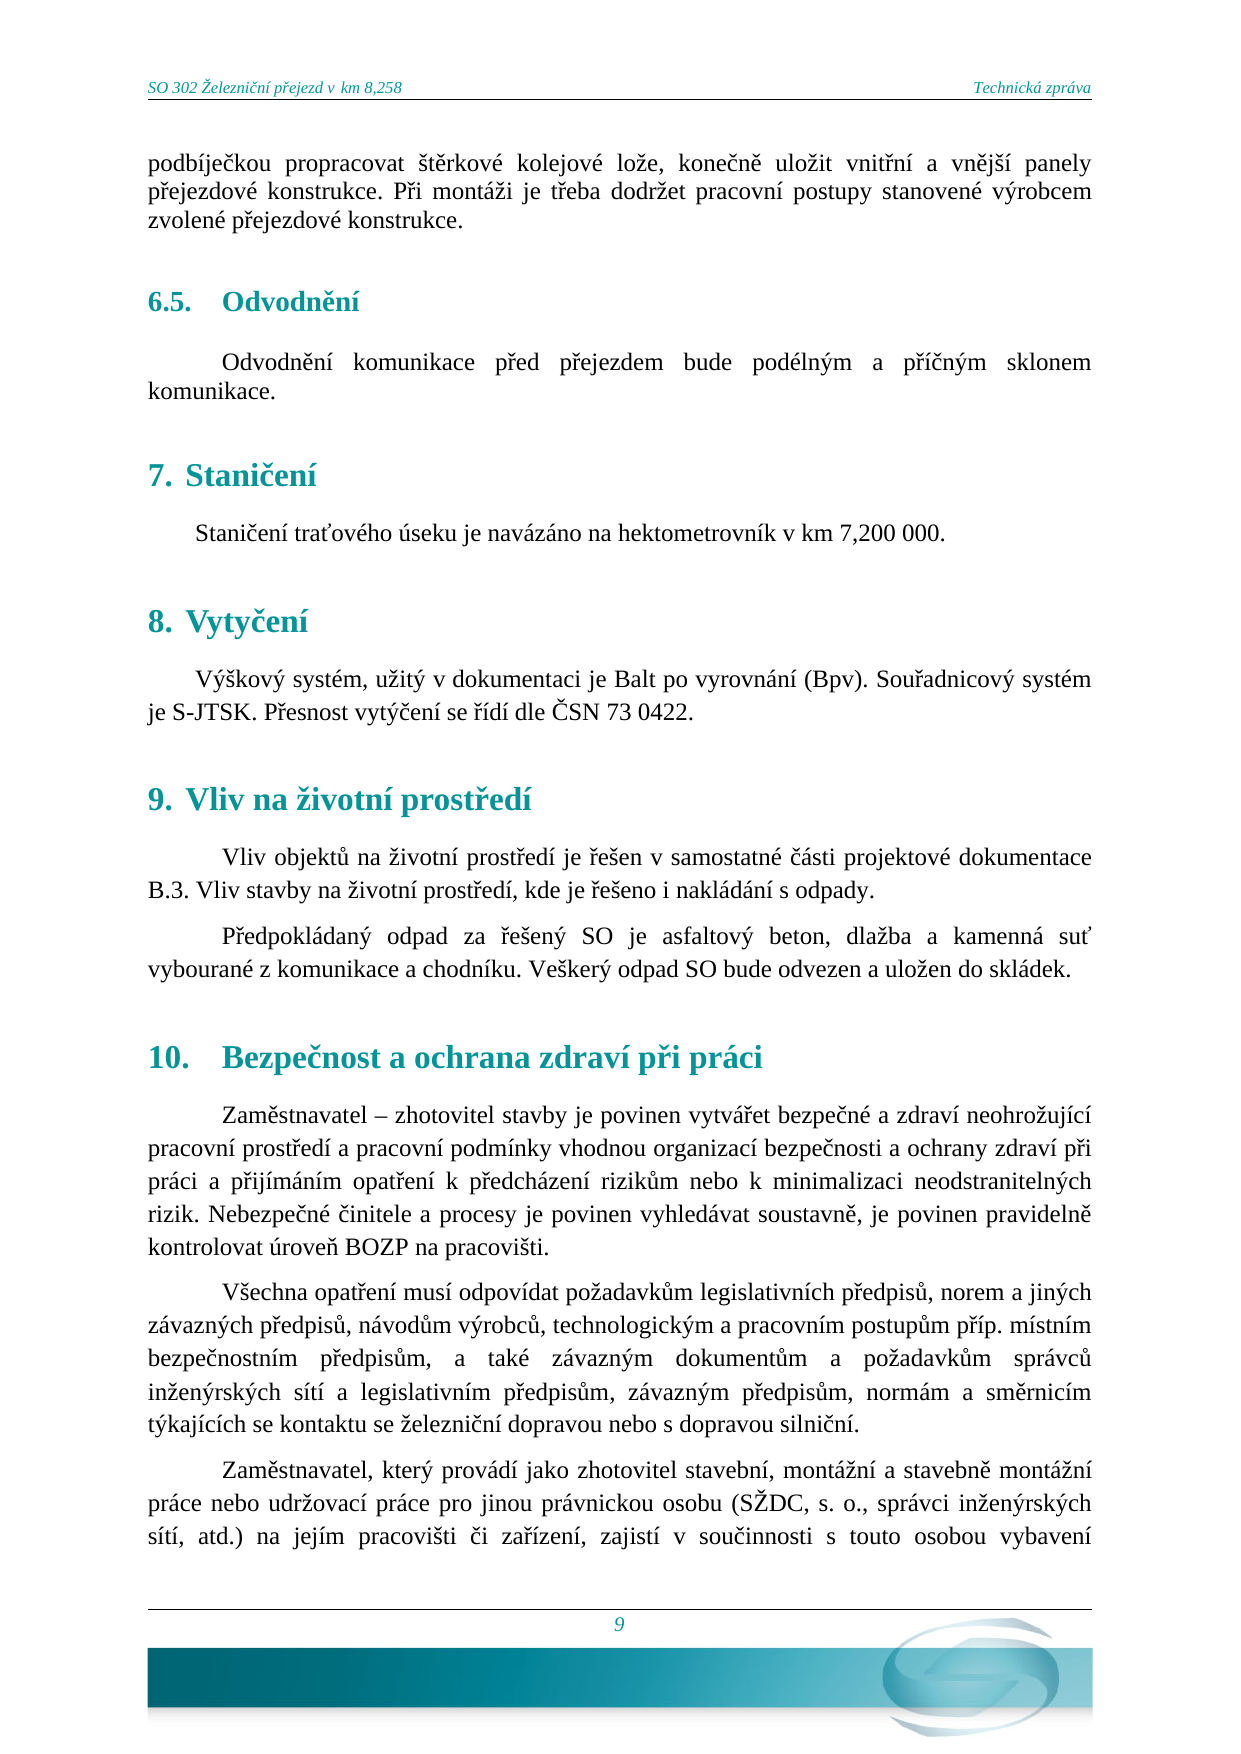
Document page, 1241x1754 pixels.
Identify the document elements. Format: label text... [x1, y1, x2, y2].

subtitle Vytyčení [148, 601, 1092, 639]
text Předpokládaný odpad za řešený SO je asfaltový beton, dlažba a kamenná suť vybourané z komunikace a chodníku. Veškerý odpad SO bude odvezen a uložen do skládek. [148, 921, 1092, 983]
picture [147, 1608, 1093, 1748]
text Odvodnění komunikace před přejezdem bude podélným a příčným sklonem komunikace. [148, 347, 1092, 405]
text Staničení traťového úseku je navázáno na hektometrovník v km 7,200 000. [148, 518, 1092, 547]
subtitle Odvodnění [148, 284, 1092, 317]
text Všechna opatření musí odpovídat požadavkům legislativních předpisů, norem a jiných závazných předpisů, návodům výrobců, technologickým a pracovním postupům příp. místním bezpečnostním předpisům, a také závazným dokumentům a požadavkům správců inženýrských sítí a legislativním předpisům, závazným předpisům, normám a směrnicím týkajících se kontaktu se železniční dopravou nebo s dopravou silniční. [148, 1277, 1092, 1438]
text Zaměstnavatel – zhotovitel stavby je povinen vytvářet bezpečné a zdraví neohrožující pracovní prostředí a pracovní podmínky vhodnou organizací bezpečnosti a ochrany zdraví při práci a přijímáním opatření k předcházení rizikům nebo k minimalizaci neodstranitelných rizik. Nebezpečné činitele a procesy je povinen vyhledávat soustavně, je povinen pravidelně kontrolovat úroveň BOZP na pracovišti. [148, 1100, 1092, 1261]
subtitle Staničení [148, 455, 1092, 493]
subtitle Vliv na životní prostředí [148, 780, 1092, 818]
text Vliv objektů na životní prostředí je řešen v samostatné části projektové dokumentace B.3. Vliv stavby na životní prostředí, kde je řešeno i nakládání s odpady. [148, 842, 1092, 904]
subtitle Bezpečnost a ochrana zdraví při práci [148, 1037, 1092, 1075]
text Výškový systém, užitý v dokumentaci je Balt po vyrovnání (Bpv). Souřadnicový systém je S-JTSK. Přesnost vytýčení se řídí dle ČSN 73 0422. [148, 664, 1092, 725]
